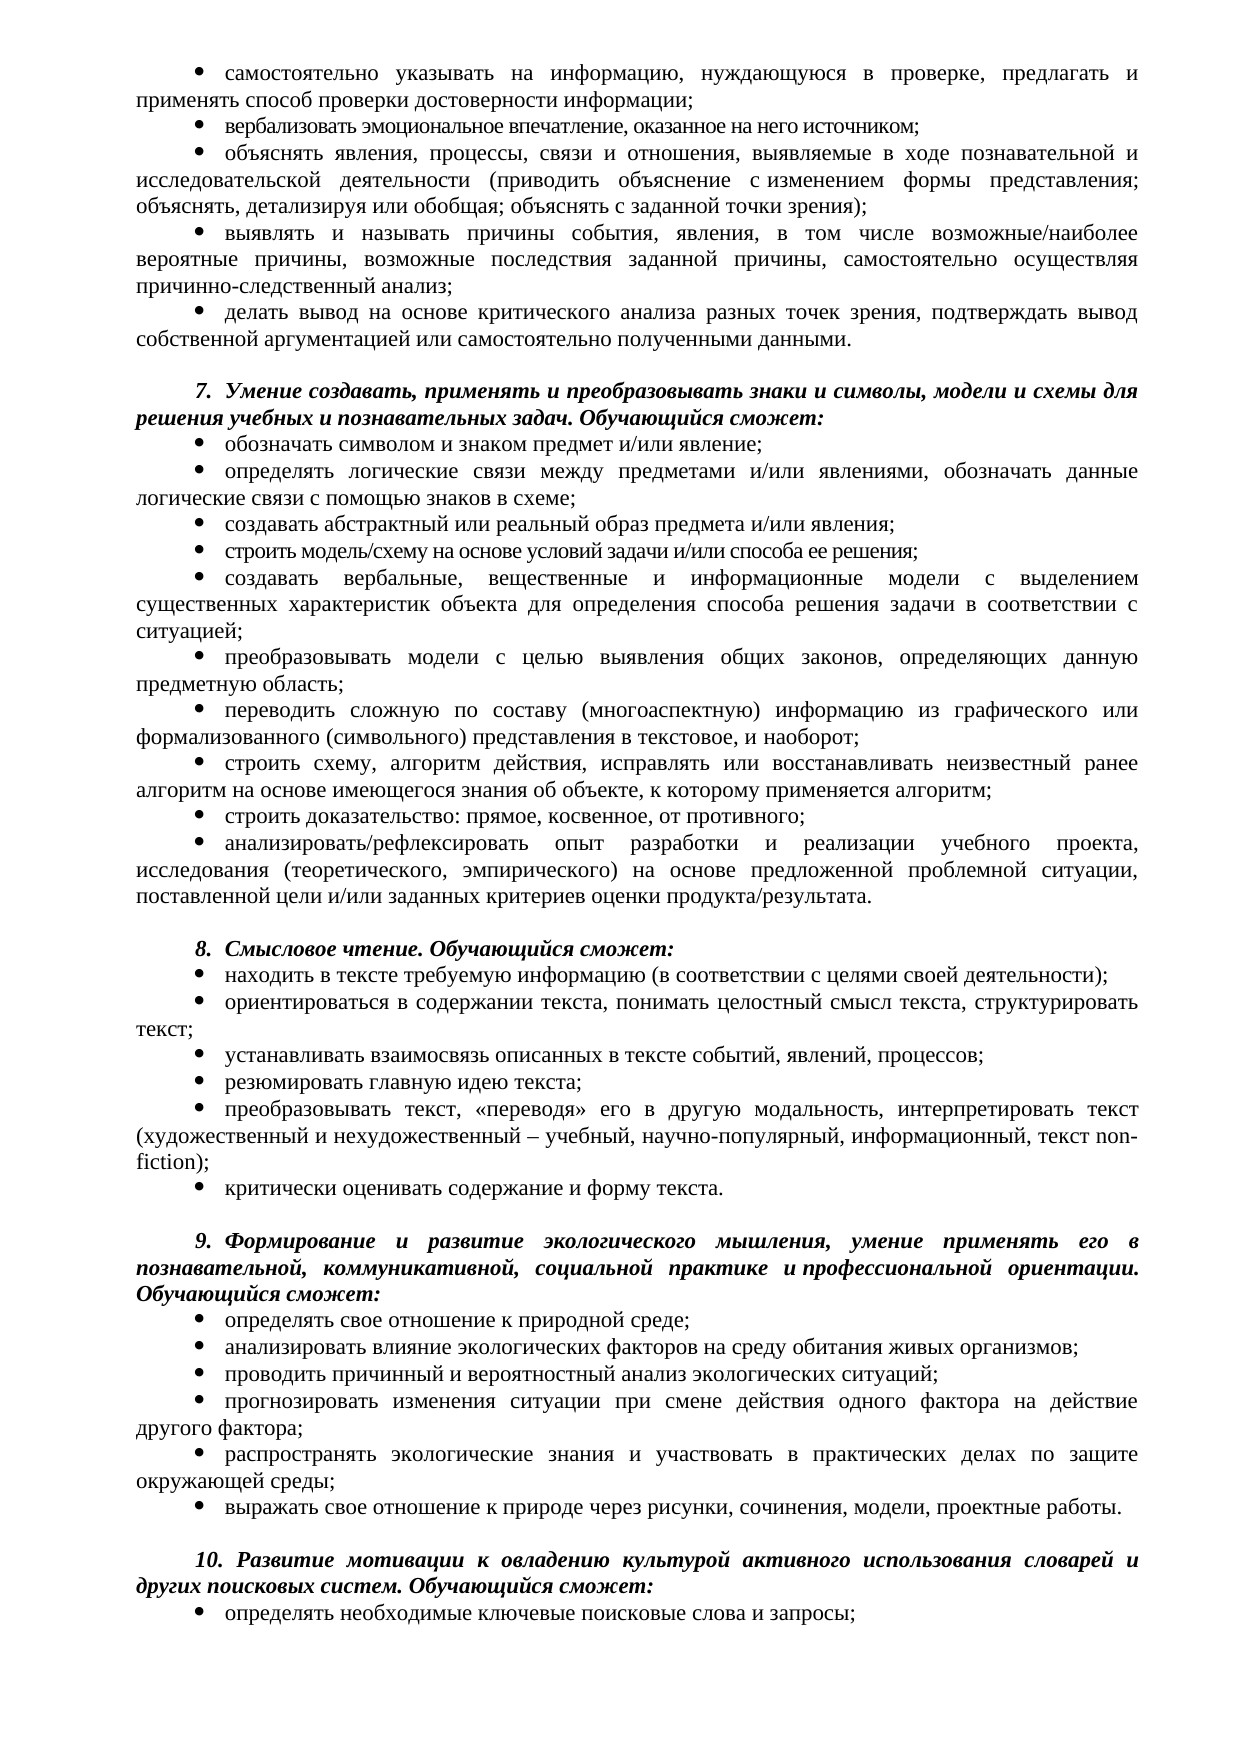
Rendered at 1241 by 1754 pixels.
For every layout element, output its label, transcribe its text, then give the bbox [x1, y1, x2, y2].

list объяснять явления, процессы, связи и отношения, выявляемые в ходе познавательной и исследовательской деятельности (приводить объяснение с изменением формы представления; объяснять, детализируя или обобщая; объяснять с заданной точки зрения); [136, 139, 1140, 218]
text 10. Развитие мотивации к овладению культурой активного использования словарей и других поисковых систем. Обучающийся сможет: [136, 1546, 1140, 1599]
list прогнозировать изменения ситуации при смене действия одного фактора на действие другого фактора; [136, 1387, 1140, 1440]
list находить в тексте требуемую информацию (в соответствии с целями своей деятельности); [136, 961, 1140, 988]
list строить схему, алгоритм действия, исправлять или восстанавливать неизвестный ранее алгоритм на основе имеющегося знания об объекте, к которому применяется алгоритм; [136, 749, 1140, 802]
list делать вывод на основе критического анализа разных точек зрения, подтверждать вывод собственной аргументацией или самостоятельно полученными данными. [136, 298, 1140, 351]
list самостоятельно указывать на информацию, нуждающуюся в проверке, предлагать и применять способ проверки достоверности информации; [136, 59, 1140, 112]
list преобразовывать модели с целью выявления общих законов, определяющих данную предметную область; [136, 643, 1140, 696]
list Умение создавать, применять и преобразовывать знаки и символы, модели и схемы для решения учебных и познавательных задач. Обучающийся сможет: [136, 377, 1140, 430]
list обозначать символом и знаком предмет и/или явление; [136, 430, 1140, 457]
list определять свое отношение к природной среде; [136, 1307, 1140, 1333]
list определять логические связи между предметами и/или явлениями, обозначать данные логические связи с помощью знаков в схеме; [136, 457, 1140, 510]
list преобразовывать текст, «переводя» его в другую модальность, интерпретировать текст (художественный и нехудожественный – учебный, научно-популярный, информационный, текст non-fiction); [136, 1095, 1140, 1174]
list ориентироваться в содержании текста, понимать целостный смысл текста, структурировать текст; [136, 988, 1140, 1041]
list устанавливать взаимосвязь описанных в тексте событий, явлений, процессов; [136, 1041, 1140, 1068]
list критически оценивать содержание и форму текста. [136, 1174, 1140, 1201]
list распространять экологические знания и участвовать в практических делах по защите окружающей среды; [136, 1440, 1140, 1493]
list выявлять и называть причины события, явления, в том числе возможные/наиболее вероятные причины, возможные последствия заданной причины, самостоятельно осуществляя причинно-следственный анализ; [136, 218, 1140, 298]
list создавать абстрактный или реальный образ предмета и/или явления; [136, 510, 1140, 537]
list строить модель/схему на основе условий задачи и/или способа ее решения; [136, 537, 1140, 564]
list проводить причинный и вероятностный анализ экологических ситуаций; [136, 1360, 1140, 1387]
list анализировать/рефлексировать опыт разработки и реализации учебного проекта, исследования (теоретического, эмпирического) на основе предложенной проблемной ситуации, поставленной цели и/или заданных критериев оценки продукта/результата. [136, 829, 1140, 909]
list резюмировать главную идею текста; [136, 1068, 1140, 1095]
list Формирование и развитие экологического мышления, умение применять его в познавательной, коммуникативной, социальной практике и профессиональной ориентации. Обучающийся сможет: [136, 1227, 1140, 1307]
list Смысловое чтение. Обучающийся сможет: [136, 935, 1140, 961]
list переводить сложную по составу (многоаспектную) информацию из графического или формализованного (символьного) представления в текстовое, и наоборот; [136, 696, 1140, 749]
list определять необходимые ключевые поисковые слова и запросы; [136, 1599, 1140, 1626]
list создавать вербальные, вещественные и информационные модели с выделением существенных характеристик объекта для определения способа решения задачи в соответствии с ситуацией; [136, 564, 1140, 643]
list вербализовать эмоциональное впечатление, оказанное на него источником; [136, 112, 1140, 139]
list выражать свое отношение к природе через рисунки, сочинения, модели, проектные работы. [136, 1493, 1140, 1520]
list строить доказательство: прямое, косвенное, от противного; [136, 802, 1140, 829]
list анализировать влияние экологических факторов на среду обитания живых организмов; [136, 1333, 1140, 1360]
